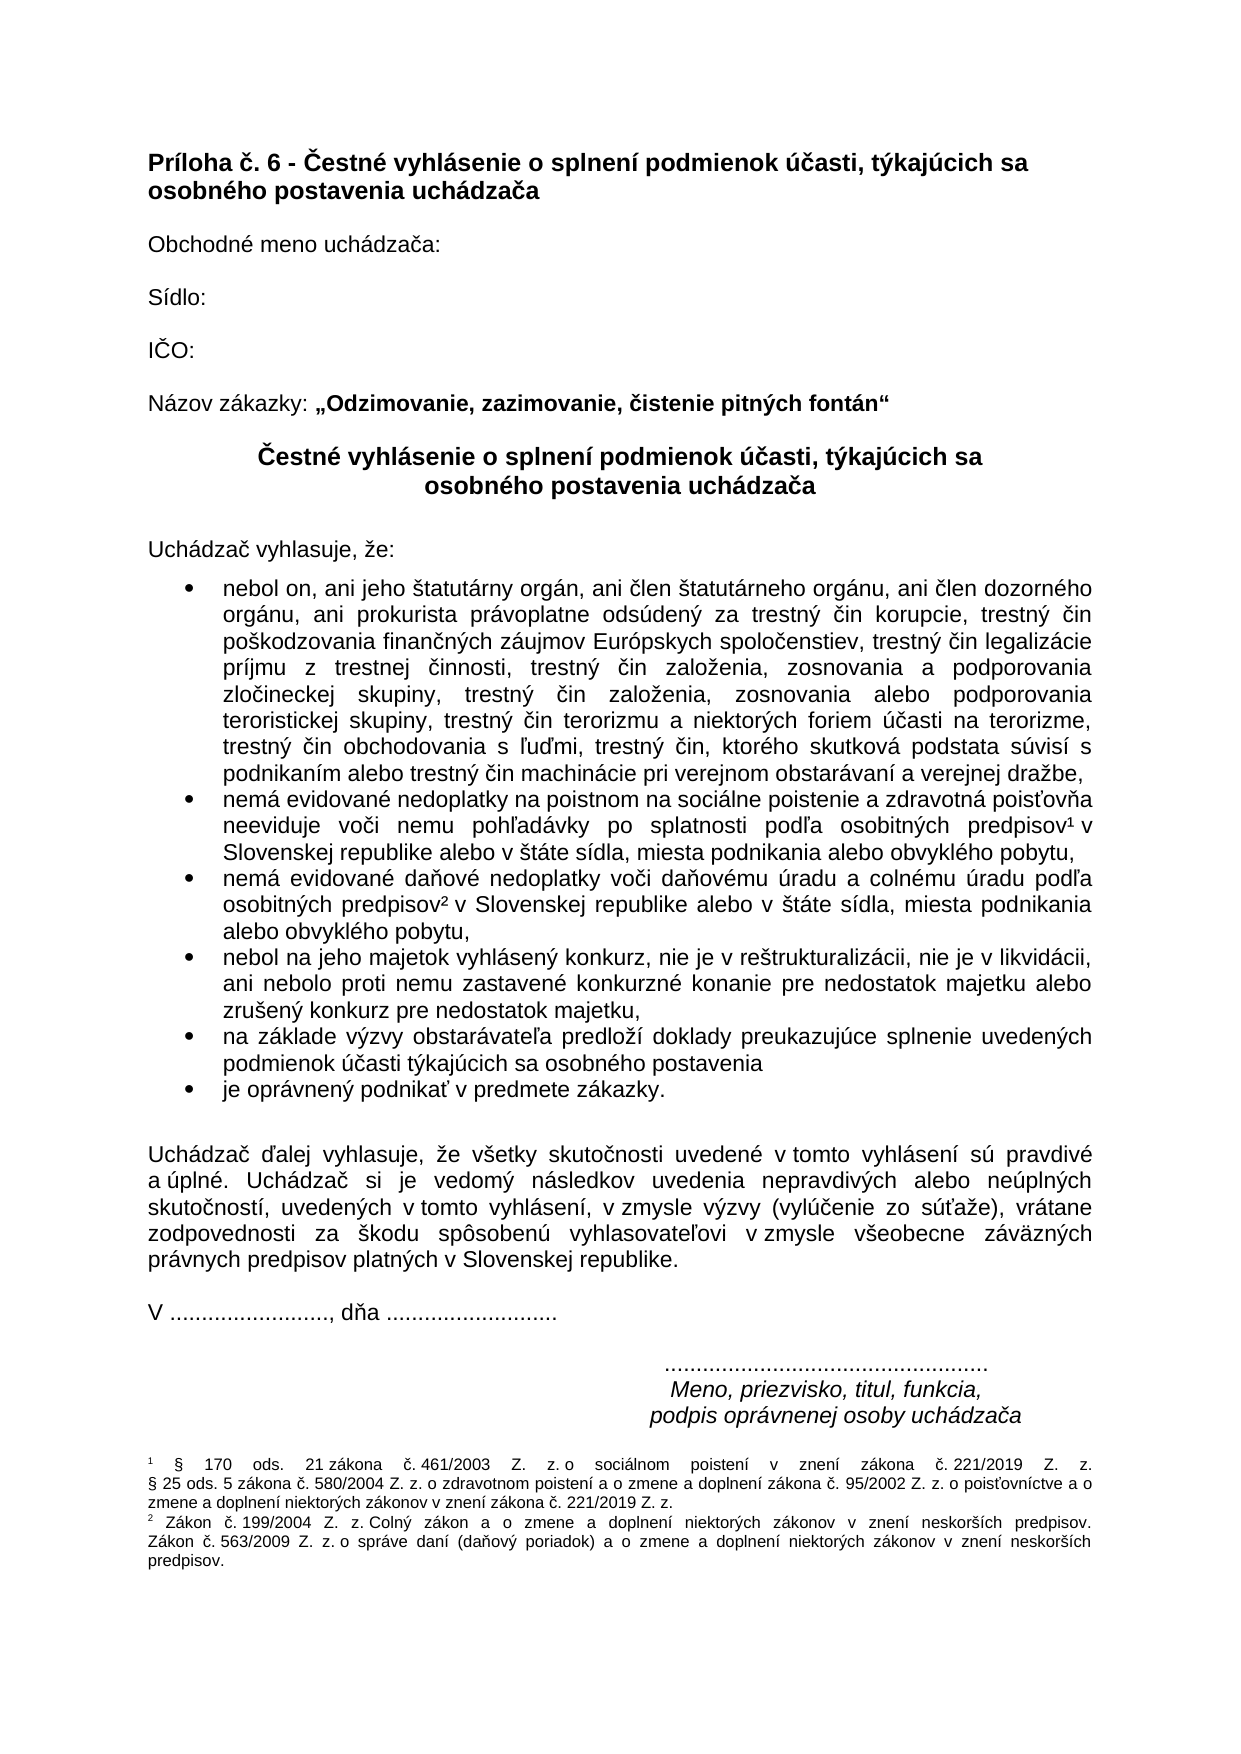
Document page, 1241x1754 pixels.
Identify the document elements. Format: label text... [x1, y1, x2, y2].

list nemá evidované daňové nedoplatky voči daňovému úradu a colnému úradu podľa osobitných predpisov² v Slovenskej republike alebo v štáte sídla, miesta podnikania alebo obvyklého pobytu, [185, 865, 1093, 944]
list nemá evidované nedoplatky na poistnom na sociálne poistenie a zdravotná poisťovňa neeviduje voči nemu pohľadávky po splatnosti podľa osobitných predpisov¹ v Slovenskej republike alebo v štáte sídla, miesta podnikania alebo obvyklého pobytu, [185, 786, 1093, 865]
text podpis oprávnenej osoby uchádzača [148, 1402, 1093, 1429]
list nebol na jeho majetok vyhlásený konkurz, nie je v reštrukturalizácii, nie je v likvidácii, ani nebolo proti nemu zastavené konkurzné konanie pre nedostatok majetku alebo zrušený konkurz pre nedostatok majetku, [185, 944, 1093, 1023]
text Príloha č. 6 - Čestné vyhlásenie o splnení podmienok účasti, týkajúcich sa osobného postavenia uchádzača [148, 148, 1093, 205]
text 1 § 170 ods. 21 zákona č. 461/2003 Z. z. o sociálnom poistení v znení zákona č. 221/2019 Z. z. § 25 ods. 5 zákona č. 580/2004 Z. z. o zdravotnom poistení a o zmene a doplnení zákona č. 95/2002 Z. z. o poisťovníctve a o zmene a doplnení niektorých zákonov v znení zákona č. 221/2019 Z. z. [148, 1455, 1093, 1512]
text Uchádzač ďalej vyhlasuje, že všetky skutočnosti uvedené v tomto vyhlásení sú pravdivé a úplné. Uchádzač si je vedomý následkov uvedenia nepravdivých alebo neúplných skutočností, uvedených v tomto vyhlásení, v zmysle výzvy (vylúčenie zo súťaže), vrátane zodpovednosti za škodu spôsobenú vyhlasovateľovi v zmysle všeobecne záväzných právnych predpisov platných v Slovenskej republike. [148, 1141, 1093, 1273]
list na základe výzvy obstarávateľa predloží doklady preukazujúce splnenie uvedených podmienok účasti týkajúcich sa osobného postavenia [185, 1023, 1093, 1076]
text Čestné vyhlásenie o splnení podmienok účasti, týkajúcich sa [148, 442, 1093, 471]
list nebol on, ani jeho štatutárny orgán, ani člen štatutárneho orgánu, ani člen dozorného orgánu, ani prokurista právoplatne odsúdený za trestný čin korupcie, trestný čin poškodzovania finančných záujmov Európskych spoločenstiev, trestný čin legalizácie príjmu z trestnej činnosti, trestný čin založenia, zosnovania a podporovania zločineckej skupiny, trestný čin založenia, zosnovania alebo podporovania teroristickej skupiny, trestný čin terorizmu a niektorých foriem účasti na terorizme, trestný čin obchodovania s ľuďmi, trestný čin, ktorého skutková podstata súvisí s podnikaním alebo trestný čin machinácie pri verejnom obstarávaní a verejnej dražbe, [185, 575, 1093, 786]
text 2 Zákon č. 199/2004 Z. z. Colný zákon a o zmene a doplnení niektorých zákonov v znení neskorších predpisov. Zákon č. 563/2009 Z. z. o správe daní (daňový poriadok) a o zmene a doplnení niektorých zákonov v znení neskorších predpisov. [148, 1512, 1093, 1570]
text ................................................... [664, 1349, 1093, 1376]
text Názov zákazky: „Odzimovanie, zazimovanie, čistenie pitných fontán“ [148, 389, 1093, 416]
text IČO: [148, 337, 1093, 363]
text Obchodné meno uchádzača: [148, 231, 1093, 258]
list je oprávnený podnikať v predmete zákazky. [185, 1076, 1093, 1102]
text Sídlo: [148, 284, 1093, 311]
text Uchádzač vyhlasuje, že: [148, 536, 1093, 563]
text V ........................., dňa ........................... [148, 1299, 1093, 1326]
text Meno, priezvisko, titul, funkcia, [148, 1376, 1093, 1402]
text osobného postavenia uchádzača [148, 471, 1093, 500]
